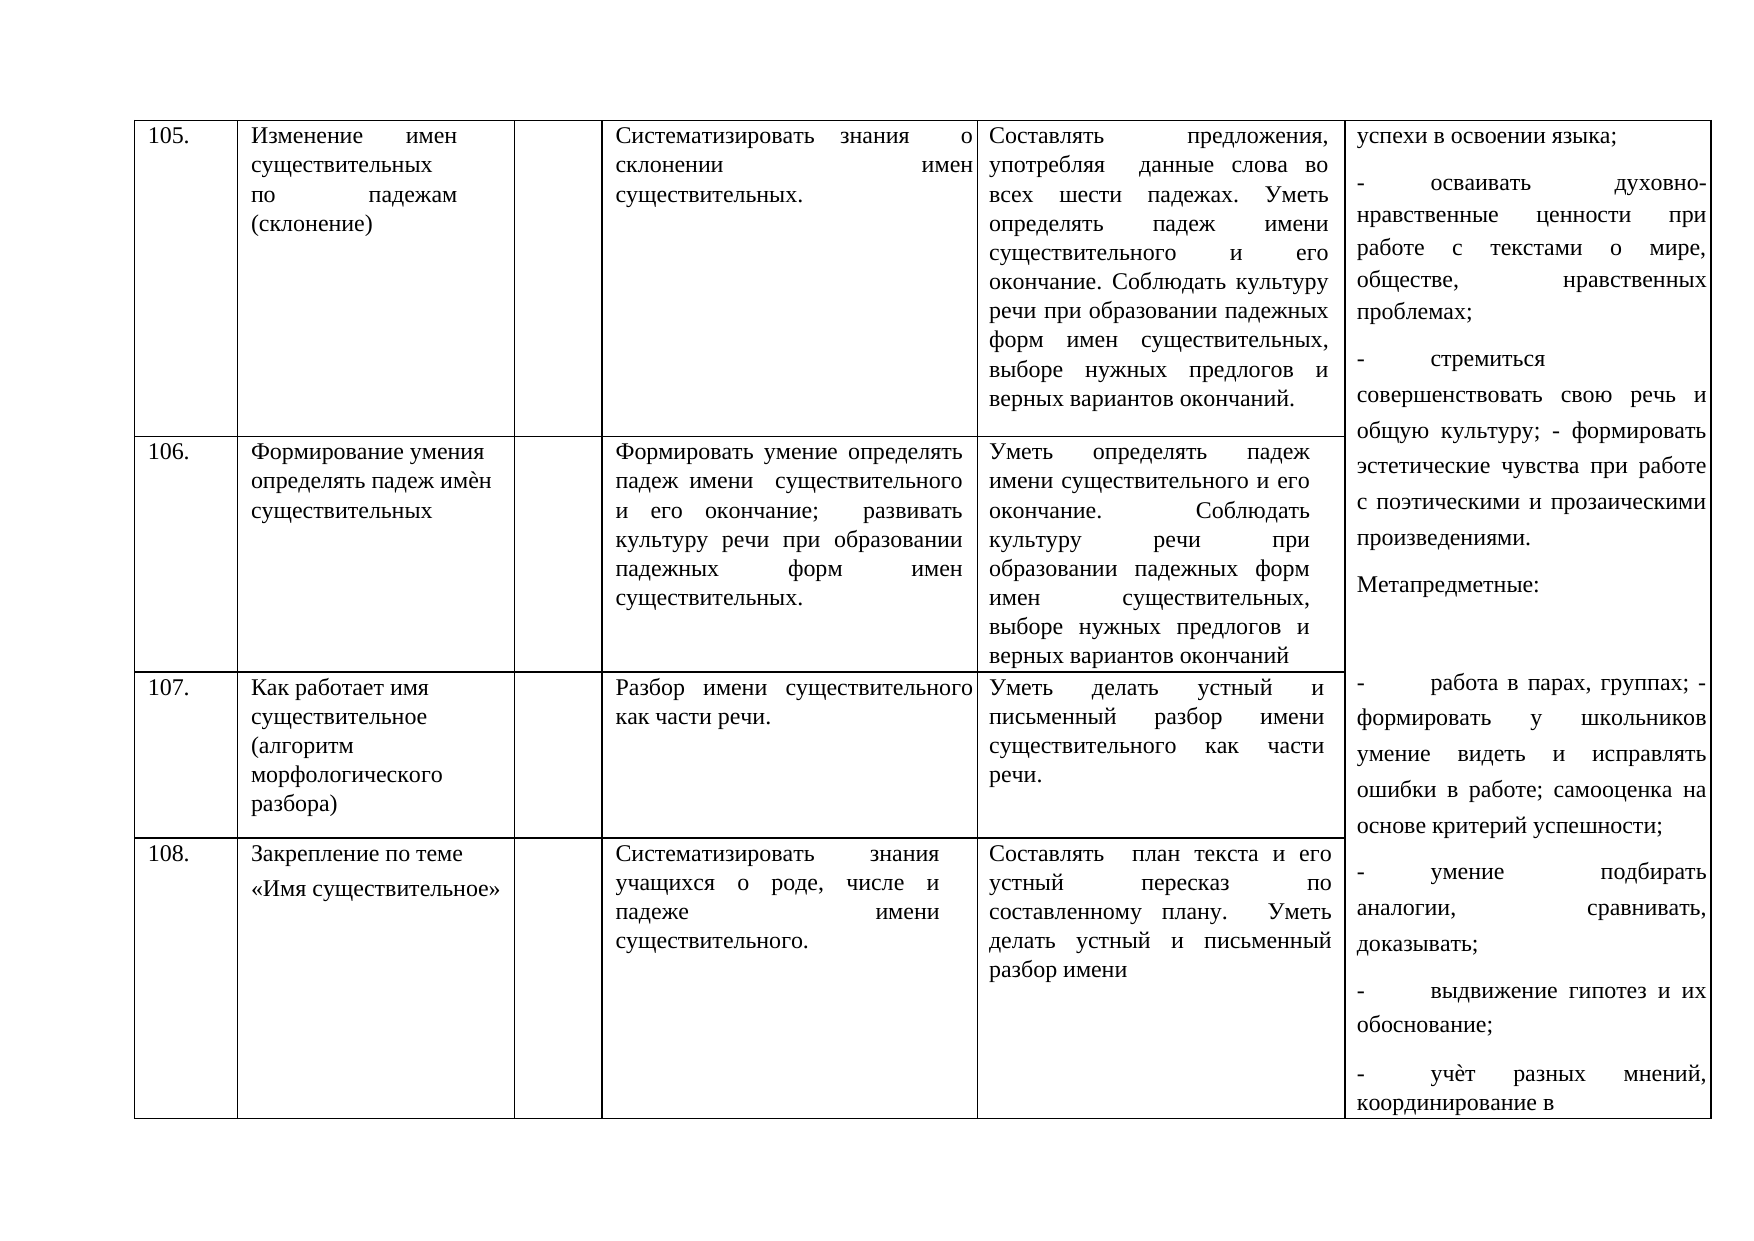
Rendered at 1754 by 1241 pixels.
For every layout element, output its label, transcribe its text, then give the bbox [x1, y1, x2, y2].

table_cell Составлять предложения, употребляя данные слова во всех шести падежах. Уметь определять падеж имени существительного и его окончание. Соблюдать культуру речи при образовании падежных форм имен существительных, выборе нужных предлогов и верных вариантов окончаний. [978, 121, 1344, 436]
table_cell Систематизировать знания о склонении имен существительных. [603, 121, 977, 436]
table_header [1346, 121, 1710, 1118]
table_cell 106. [135, 437, 237, 671]
table_cell 107. [135, 673, 237, 837]
table_cell Разбор имени существительного как части речи. [603, 673, 977, 837]
table_cell Составлять план текста и его устный пересказ по составленному плану. Уметь делать устный и письменный разбор имени [978, 839, 1344, 1118]
table_cell 105. [135, 121, 237, 436]
table_cell Изменение имен существительных по падежам (склонение) [238, 121, 514, 436]
table_cell Уметь определять падеж имени существительного и его окончание. Соблюдать культуру речи при образовании падежных форм имен существительных, выборе нужных предлогов и верных вариантов окончаний [978, 437, 1344, 671]
table_cell 108. [135, 839, 237, 1118]
table_cell [515, 839, 601, 1118]
table_cell Закрепление по теме «Имя существительное» [238, 839, 514, 1118]
table_cell Как работает имя существительное (алгоритм морфологического разбора) [238, 673, 514, 837]
table_cell [515, 121, 601, 436]
table_cell Формирование умения определять падеж имѐн существительных [238, 437, 514, 671]
table_cell [515, 673, 601, 837]
table_cell Систематизировать знания учащихся о роде, числе и падеже имени существительного. [603, 839, 977, 1118]
table_cell Уметь делать устный и письменный разбор имени существительного как части речи. [978, 673, 1344, 837]
table_cell Формировать умение определять падеж имени существительного и его окончание; развивать культуру речи при образовании падежных форм имен существительных. [603, 437, 977, 671]
table_cell [515, 437, 601, 671]
